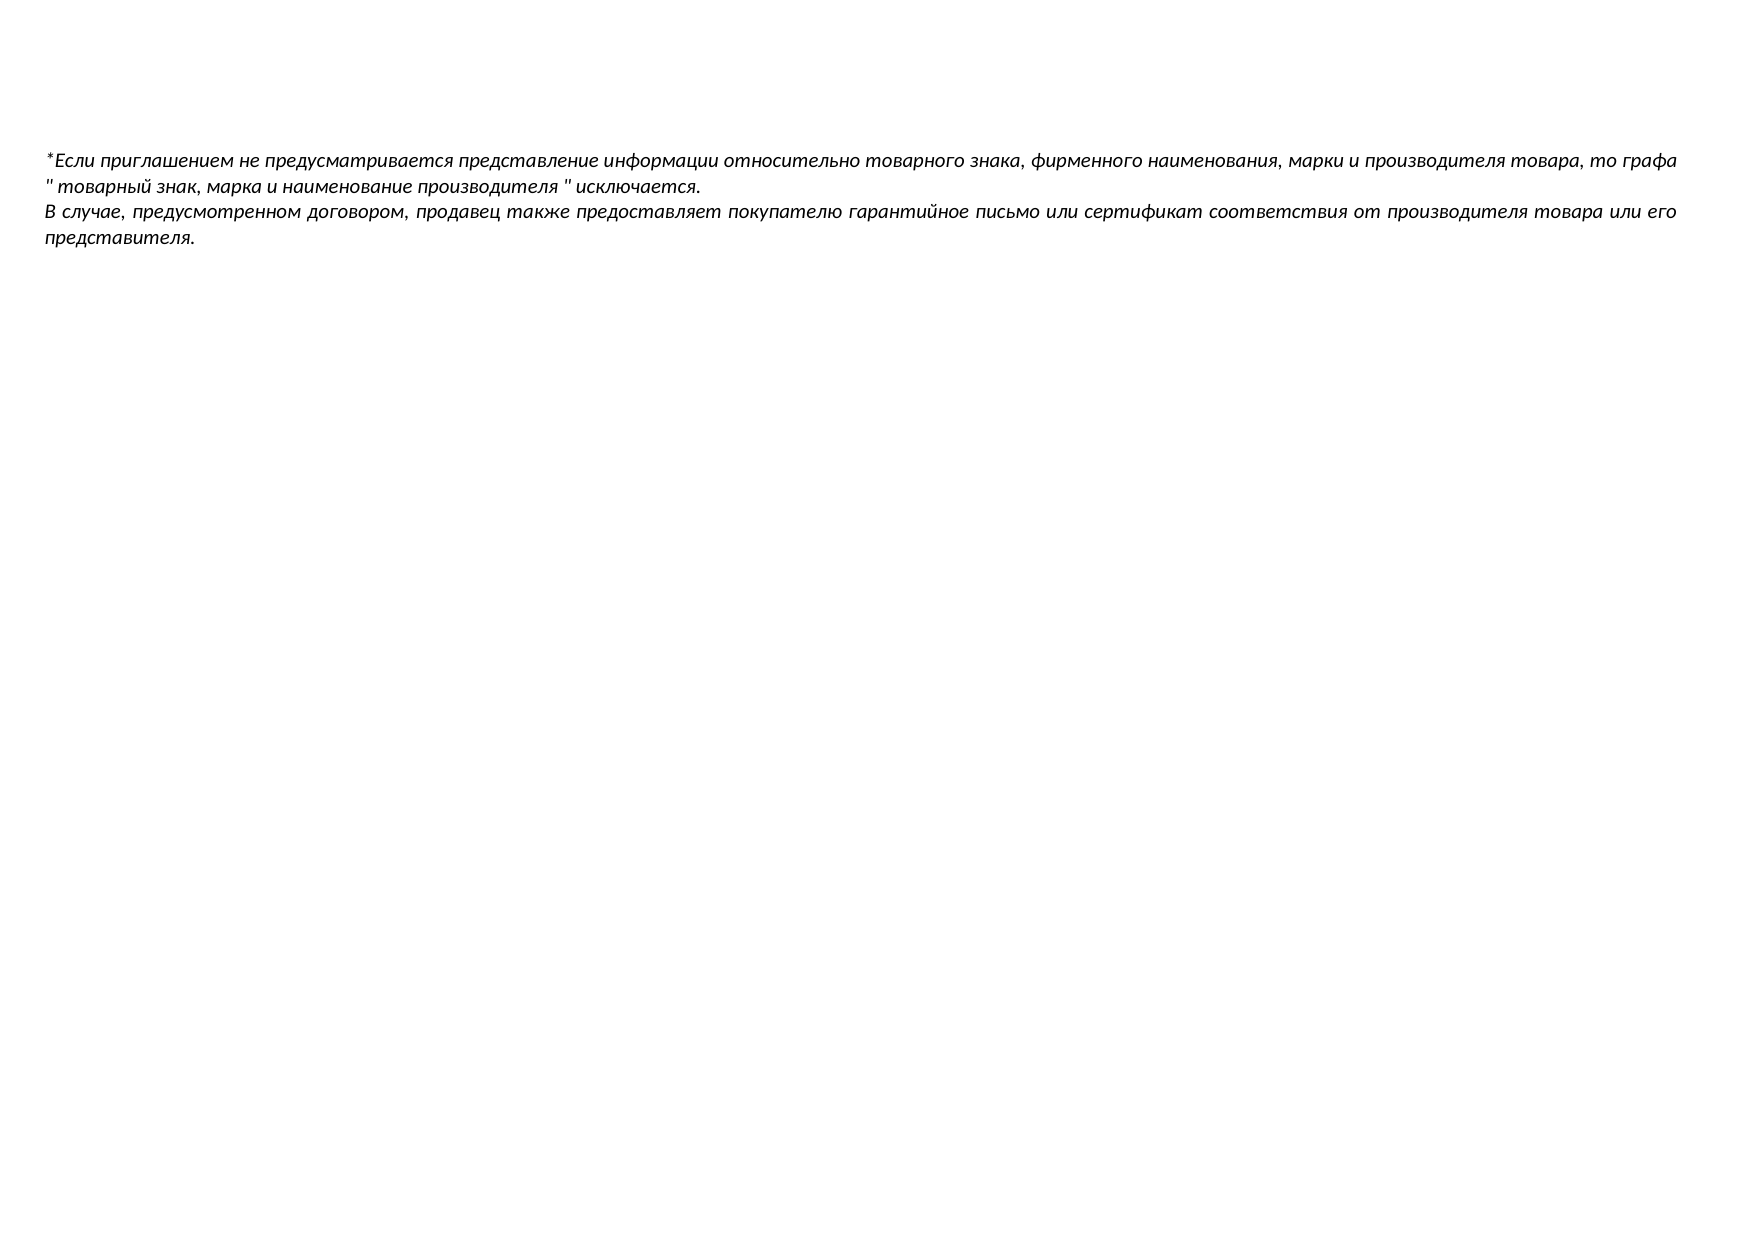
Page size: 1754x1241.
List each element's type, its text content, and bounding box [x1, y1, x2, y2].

text В случае, предусмотренном договором, продавец также предоставляет покупателю гарантийное письмо или сертификат соответствия от производителя товара или его представителя. [44, 198, 1680, 249]
text *Если приглашением не предусматривается представление информации относительно товарного знака, фирменного наименования, марки и производителя товара, то графа " товарный знак, марка и наименование производителя " исключается. [44, 148, 1680, 198]
